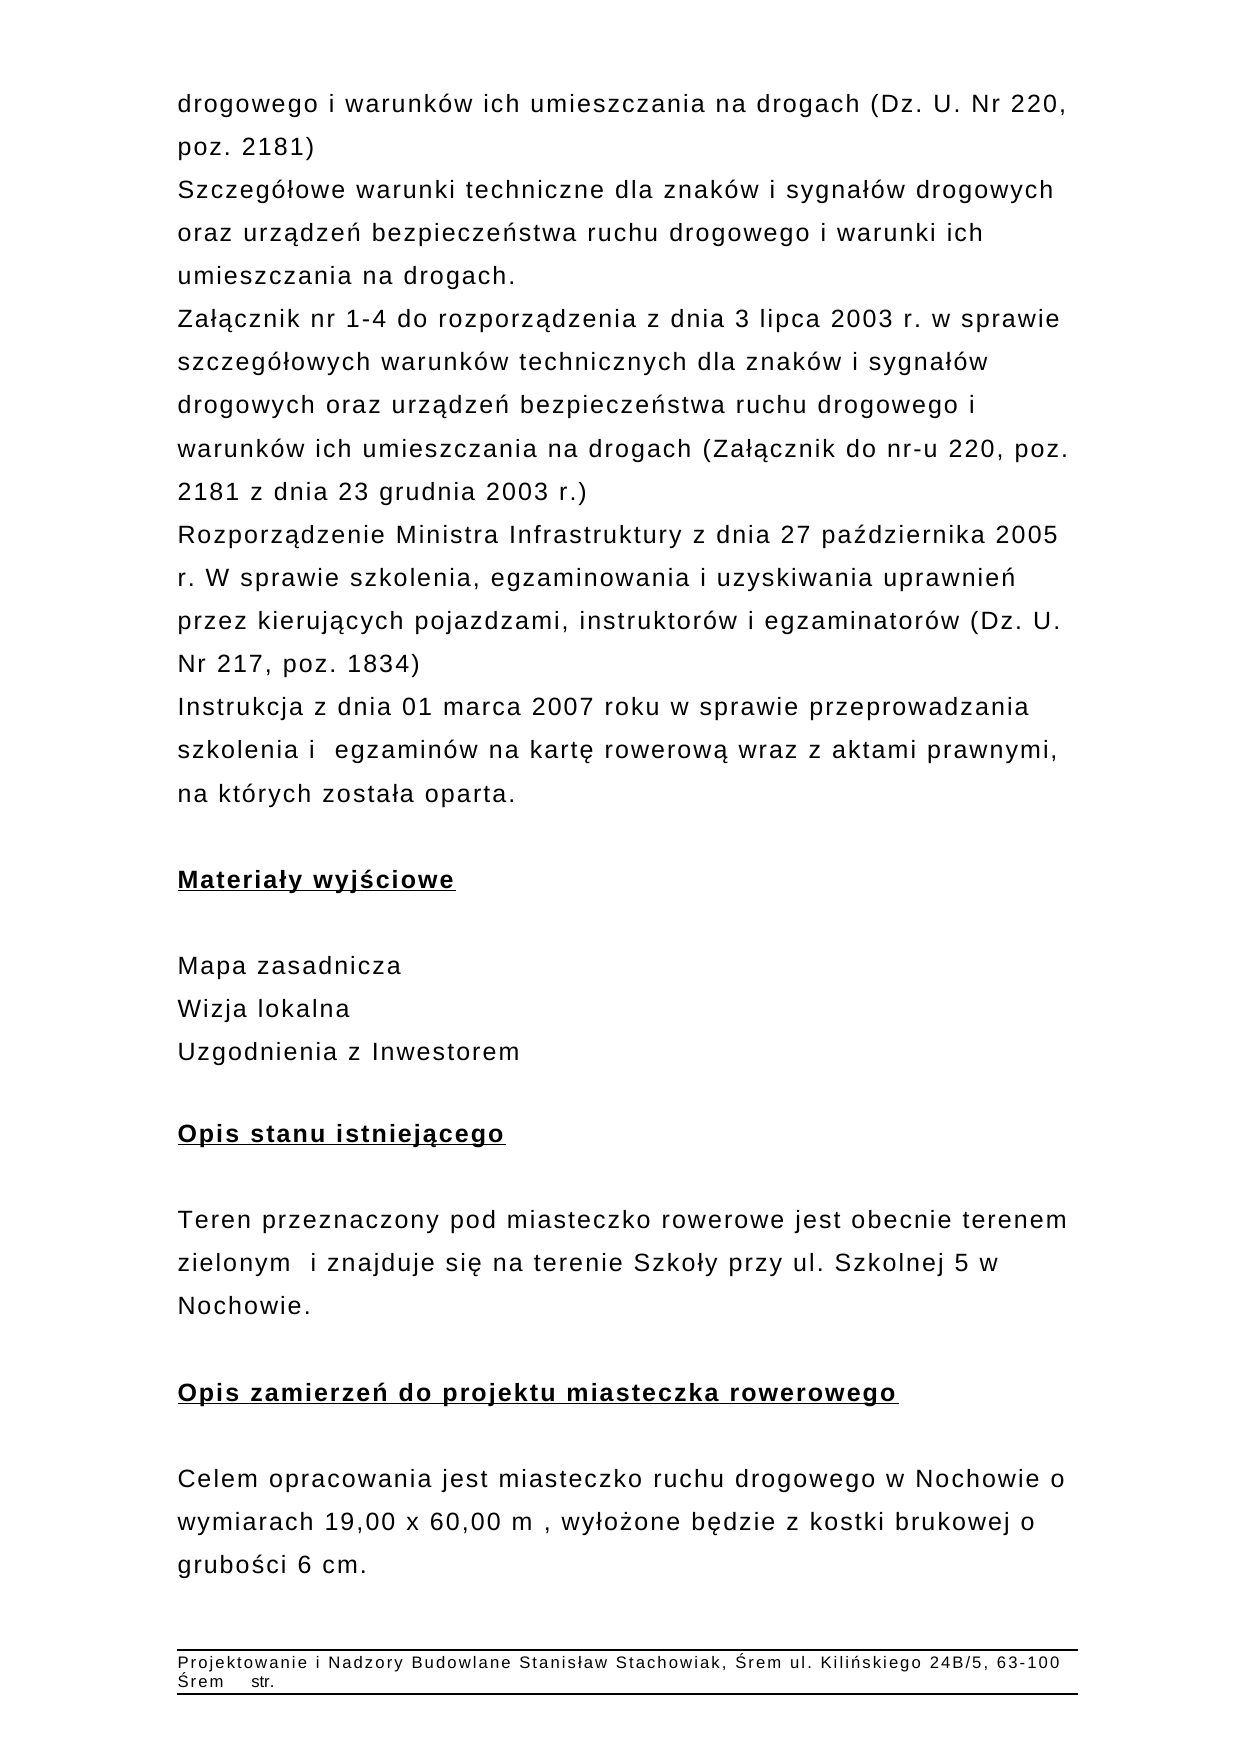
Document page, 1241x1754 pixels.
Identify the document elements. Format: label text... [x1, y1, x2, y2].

text Wizja lokalna [177, 994, 1078, 1023]
text Rozporządzenie Ministra Infrastruktury z dnia 27 października 2005 r. W sprawie szkolenia, egzaminowania i uzyskiwania uprawnień przez kierujących pojazdzami, instruktorów i egzaminatorów (Dz. U. Nr 217, poz. 1834) [177, 520, 1078, 678]
text Opis zamierzeń do projektu miasteczka rowerowego [177, 1378, 1078, 1406]
text Materiały wyjściowe [177, 865, 1078, 894]
text Teren przeznaczony pod miasteczko rowerowe jest obecnie terenem zielonym i znajduje się na terenie Szkoły przy ul. Szkolnej 5 w Nochowie. [177, 1205, 1078, 1320]
text Opis stanu istniejącego [177, 1119, 1078, 1148]
text Mapa zasadnicza [177, 951, 1078, 980]
text Szczegółowe warunki techniczne dla znaków i sygnałów drogowych oraz urządzeń bezpieczeństwa ruchu drogowego i warunki ich umieszczania na drogach. [177, 175, 1078, 290]
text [177, 89, 1078, 161]
text Celem opracowania jest miasteczko ruchu drogowego w Nochowie o wymiarach 19,00 x 60,00 m , wyłożone będzie z kostki brukowej o grubości 6 cm. [177, 1464, 1078, 1579]
text Uzgodnienia z Inwestorem [177, 1037, 1078, 1066]
text Załącznik nr 1-4 do rozporządzenia z dnia 3 lipca 2003 r. w sprawie szczegółowych warunków technicznych dla znaków i sygnałów drogowych oraz urządzeń bezpieczeństwa ruchu drogowego i warunków ich umieszczania na drogach (Załącznik do nr-u 220, poz. 2181 z dnia 23 grudnia 2003 r.) [177, 304, 1078, 506]
text Instrukcja z dnia 01 marca 2007 roku w sprawie przeprowadzania szkolenia i egzaminów na kartę rowerową wraz z aktami prawnymi, na których została oparta. [177, 692, 1078, 807]
